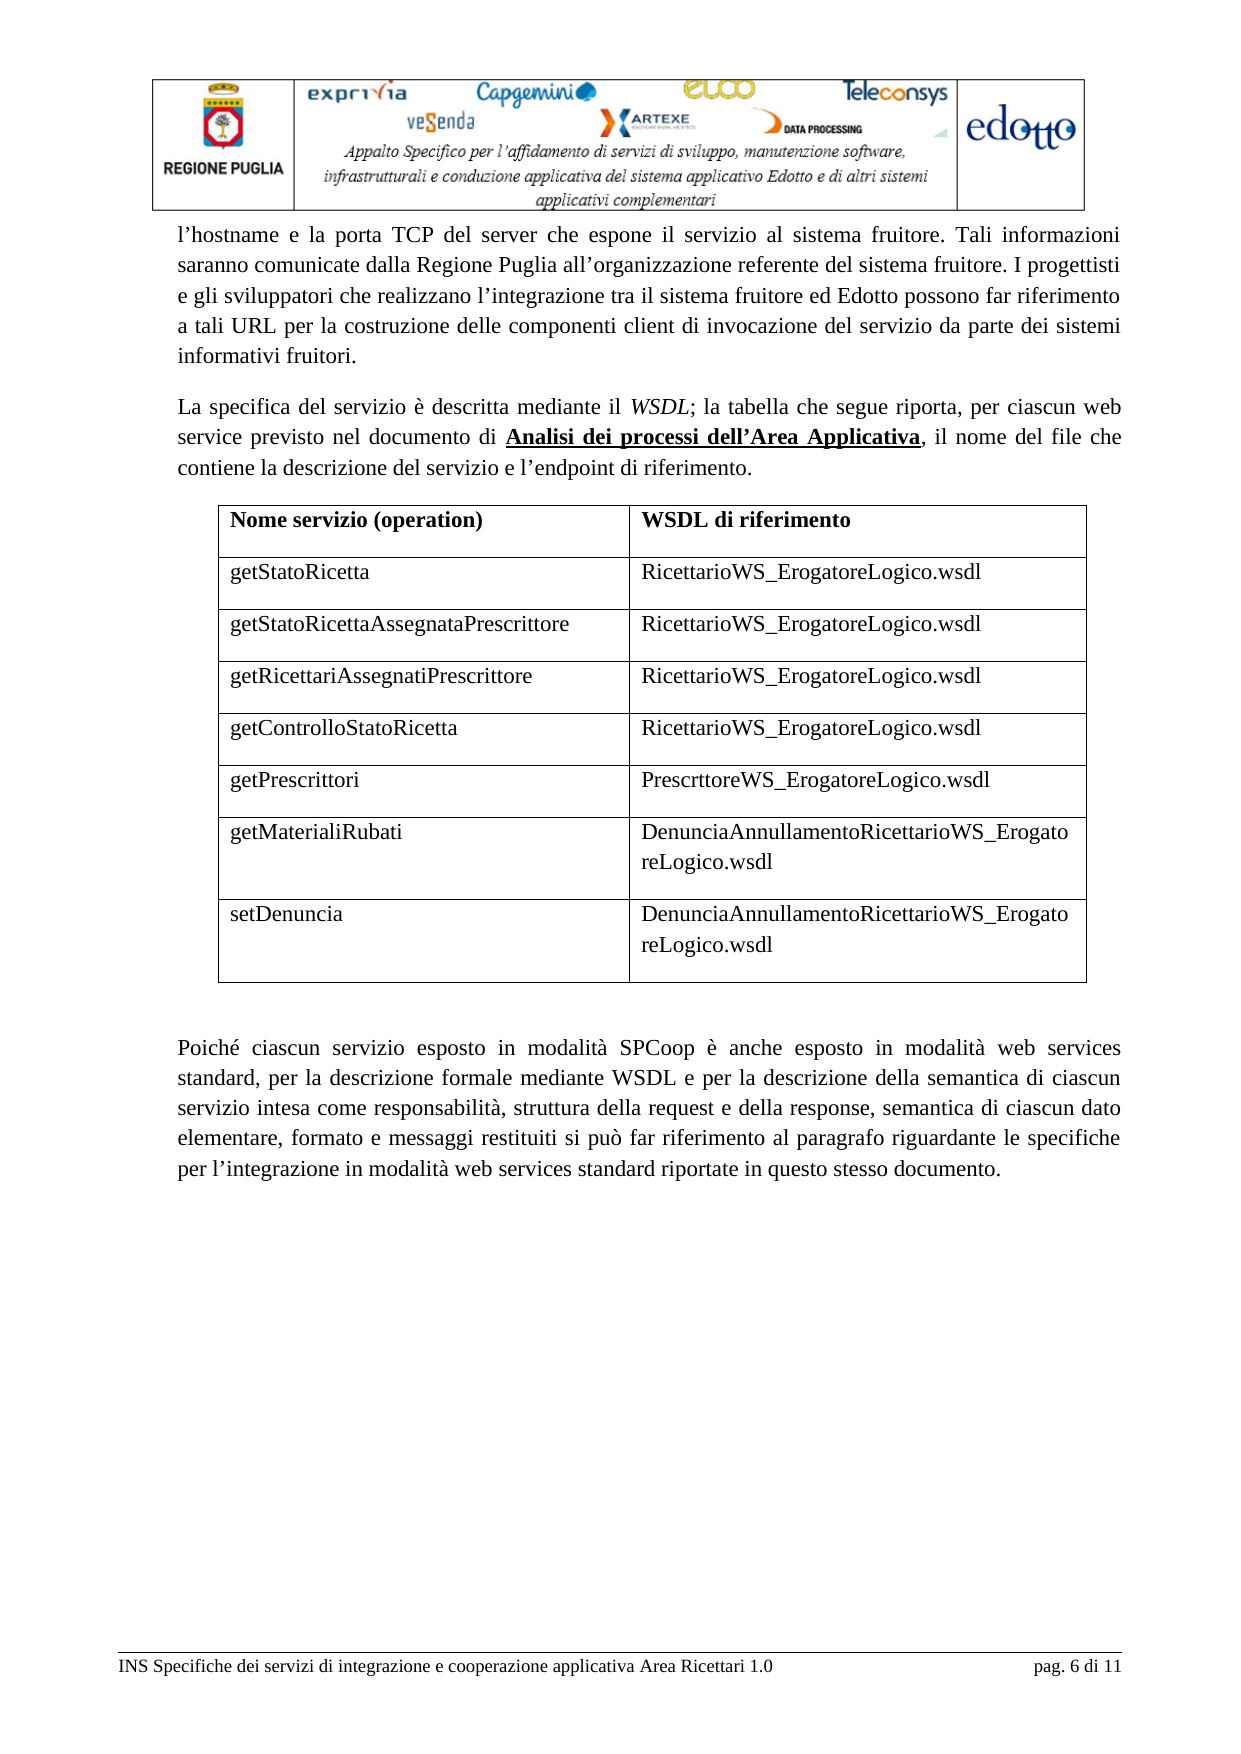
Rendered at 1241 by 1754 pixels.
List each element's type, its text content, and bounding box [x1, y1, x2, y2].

table_cell RicettarioWS_ErogatoreLogico.wsdl [630, 558, 1086, 609]
table_cell RicettarioWS_ErogatoreLogico.wsdl [630, 610, 1086, 661]
text La specifica del servizio è descritta mediante il WSDL; la tabella che segue riporta, per ciascun web service previsto nel documento di Analisi dei processi dell’Area Applicativa, il nome del file che contiene la descrizione del servizio e l’endpoint di riferimento. [177, 393, 1122, 480]
table_cell getRicettariAssegnatiPrescrittore [219, 662, 629, 713]
table_cell getStatoRicetta [219, 558, 629, 609]
picture [147, 73, 1093, 218]
table_cell getPrescrittori [219, 766, 629, 817]
text Poiché ciascun servizio esposto in modalità SPCoop è anche esposto in modalità web services standard, per la descrizione formale mediante WSDL e per la descrizione della semantica di ciascun servizio intesa come responsabilità, struttura della request e della response, semantica di ciascun dato elementare, formato e messaggi restituiti si può far riferimento al paragrafo riguardante le specifiche per l’integrazione in modalità web services standard riportate in questo stesso documento. [177, 1034, 1122, 1181]
table_cell DenunciaAnnullamentoRicettarioWS_ErogatoreLogico.wsdl [630, 900, 1086, 982]
table_cell DenunciaAnnullamentoRicettarioWS_ErogatoreLogico.wsdl [630, 818, 1086, 899]
table_cell getMaterialiRubati [219, 818, 629, 899]
table_cell getControlloStatoRicetta [219, 714, 629, 765]
table_cell RicettarioWS_ErogatoreLogico.wsdl [630, 714, 1086, 765]
table_cell getStatoRicettaAssegnataPrescrittore [219, 610, 629, 661]
table_cell PrescrttoreWS_ErogatoreLogico.wsdl [630, 766, 1086, 817]
table_header WSDL di riferimento [630, 506, 1086, 557]
table_cell setDenuncia [219, 900, 629, 982]
table_cell RicettarioWS_ErogatoreLogico.wsdl [630, 662, 1086, 713]
table_header Nome servizio (operation) [219, 506, 629, 557]
